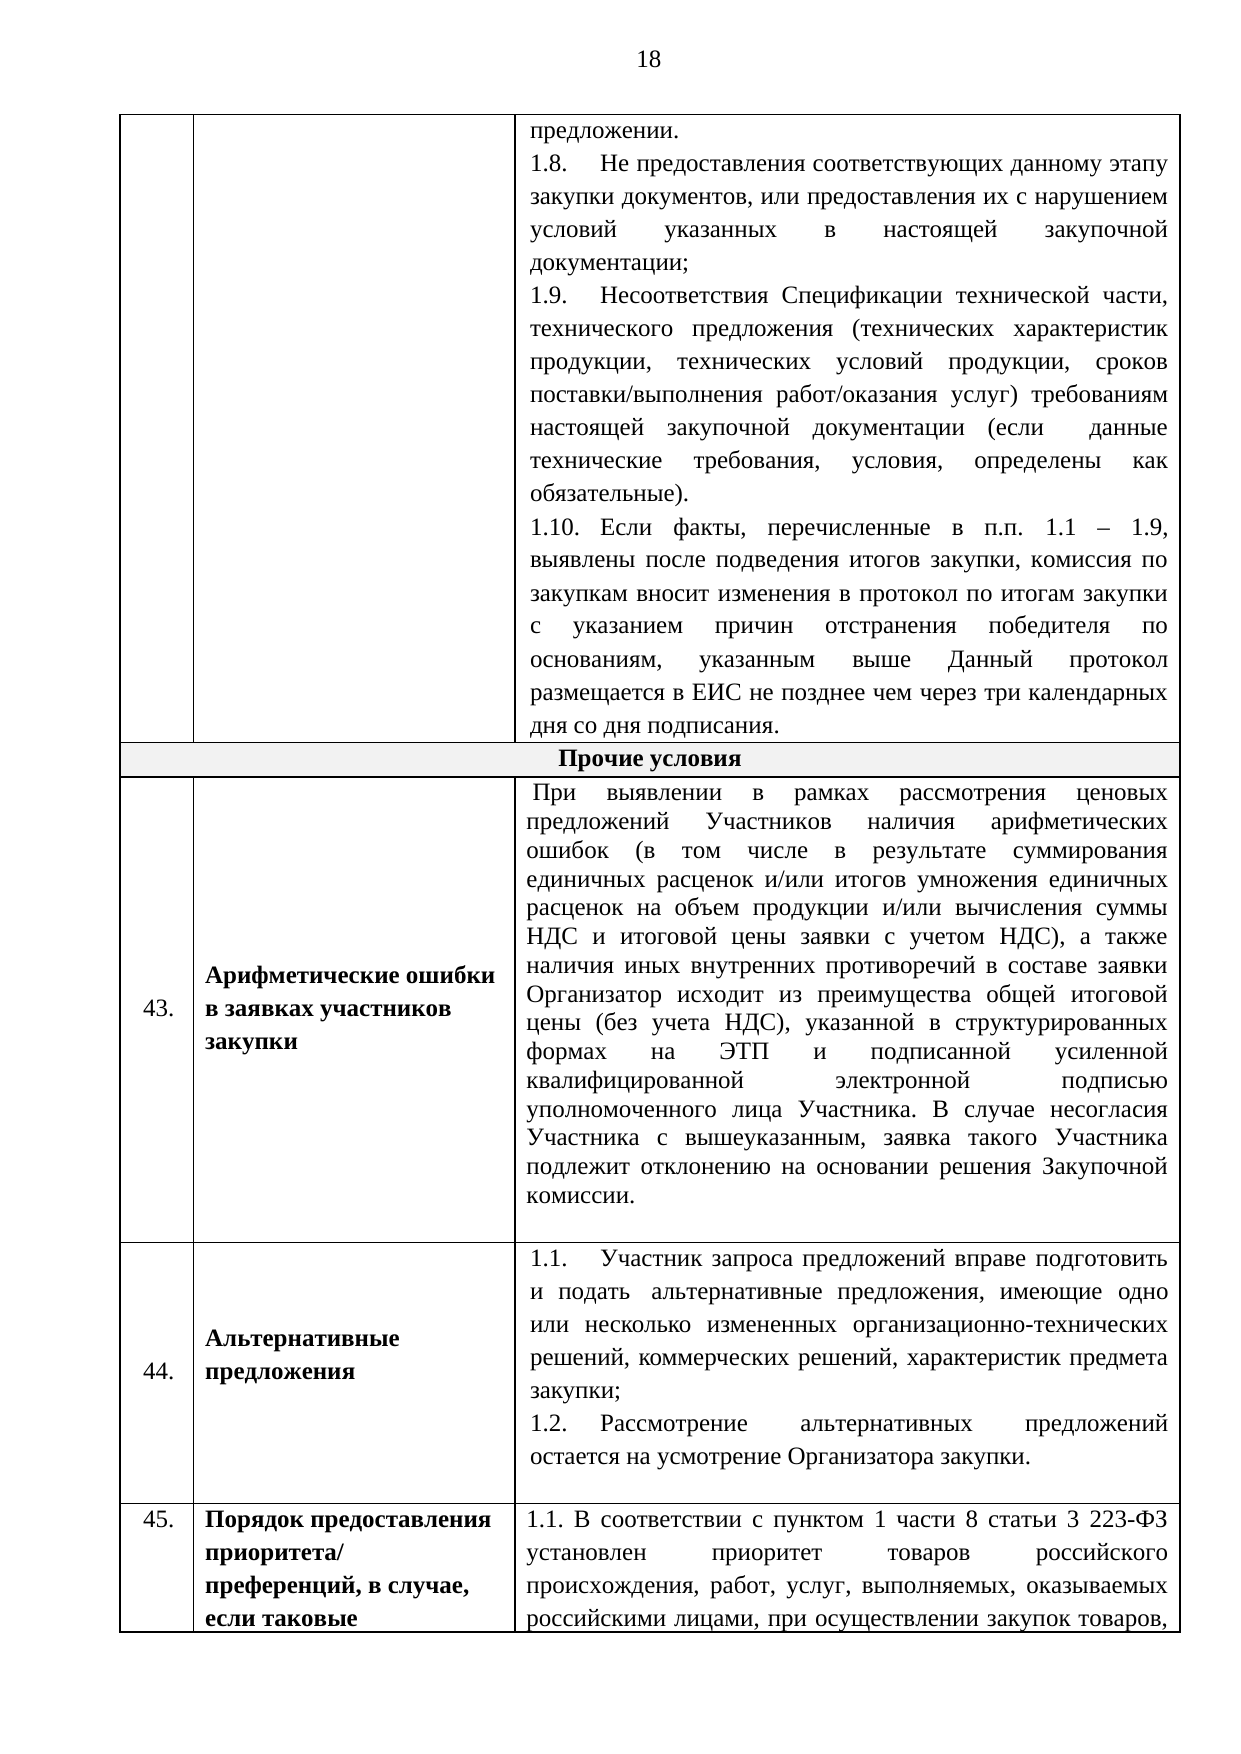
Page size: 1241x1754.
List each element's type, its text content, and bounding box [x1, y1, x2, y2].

table_cell При выявлении в рамках рассмотрения ценовых предложений Участников наличия арифметических ошибок (в том числе в результате суммирования единичных расценок и/или итогов умножения единичных расценок на объем продукции и/или вычисления суммы НДС и итоговой цены заявки с учетом НДС), а также наличия иных внутренних противоречий в составе заявки Организатор исходит из преимущества общей итоговой цены (без учета НДС), указанной в структурированных формах на ЭТП и подписанной усиленной квалифицированной электронной подписью уполномоченного лица Участника. В случае несогласия Участника с вышеуказанным, заявка такого Участника подлежит отклонению на основании решения Закупочной комиссии. [516, 778, 1179, 1242]
table_cell Арифметические ошибки в заявках участников закупки [194, 778, 514, 1242]
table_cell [516, 115, 1179, 742]
table_cell [121, 1243, 193, 1503]
table_cell [121, 1504, 193, 1631]
table_cell Участник запроса предложений вправе подготовить и подать альтернативные предложения, имеющие одно или несколько измененных организационно-технических решений, коммерческих решений, характеристик предмета закупки; Рассмотрение альтернативных предложений остается на усмотрение Организатора закупки. [516, 1243, 1179, 1503]
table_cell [194, 115, 514, 742]
table_cell [121, 115, 193, 742]
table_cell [516, 1504, 1179, 1631]
table_cell Альтернативные предложения [194, 1243, 514, 1503]
table_cell [121, 778, 193, 1242]
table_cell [194, 1504, 514, 1631]
table_cell Прочие условия [121, 743, 1179, 776]
